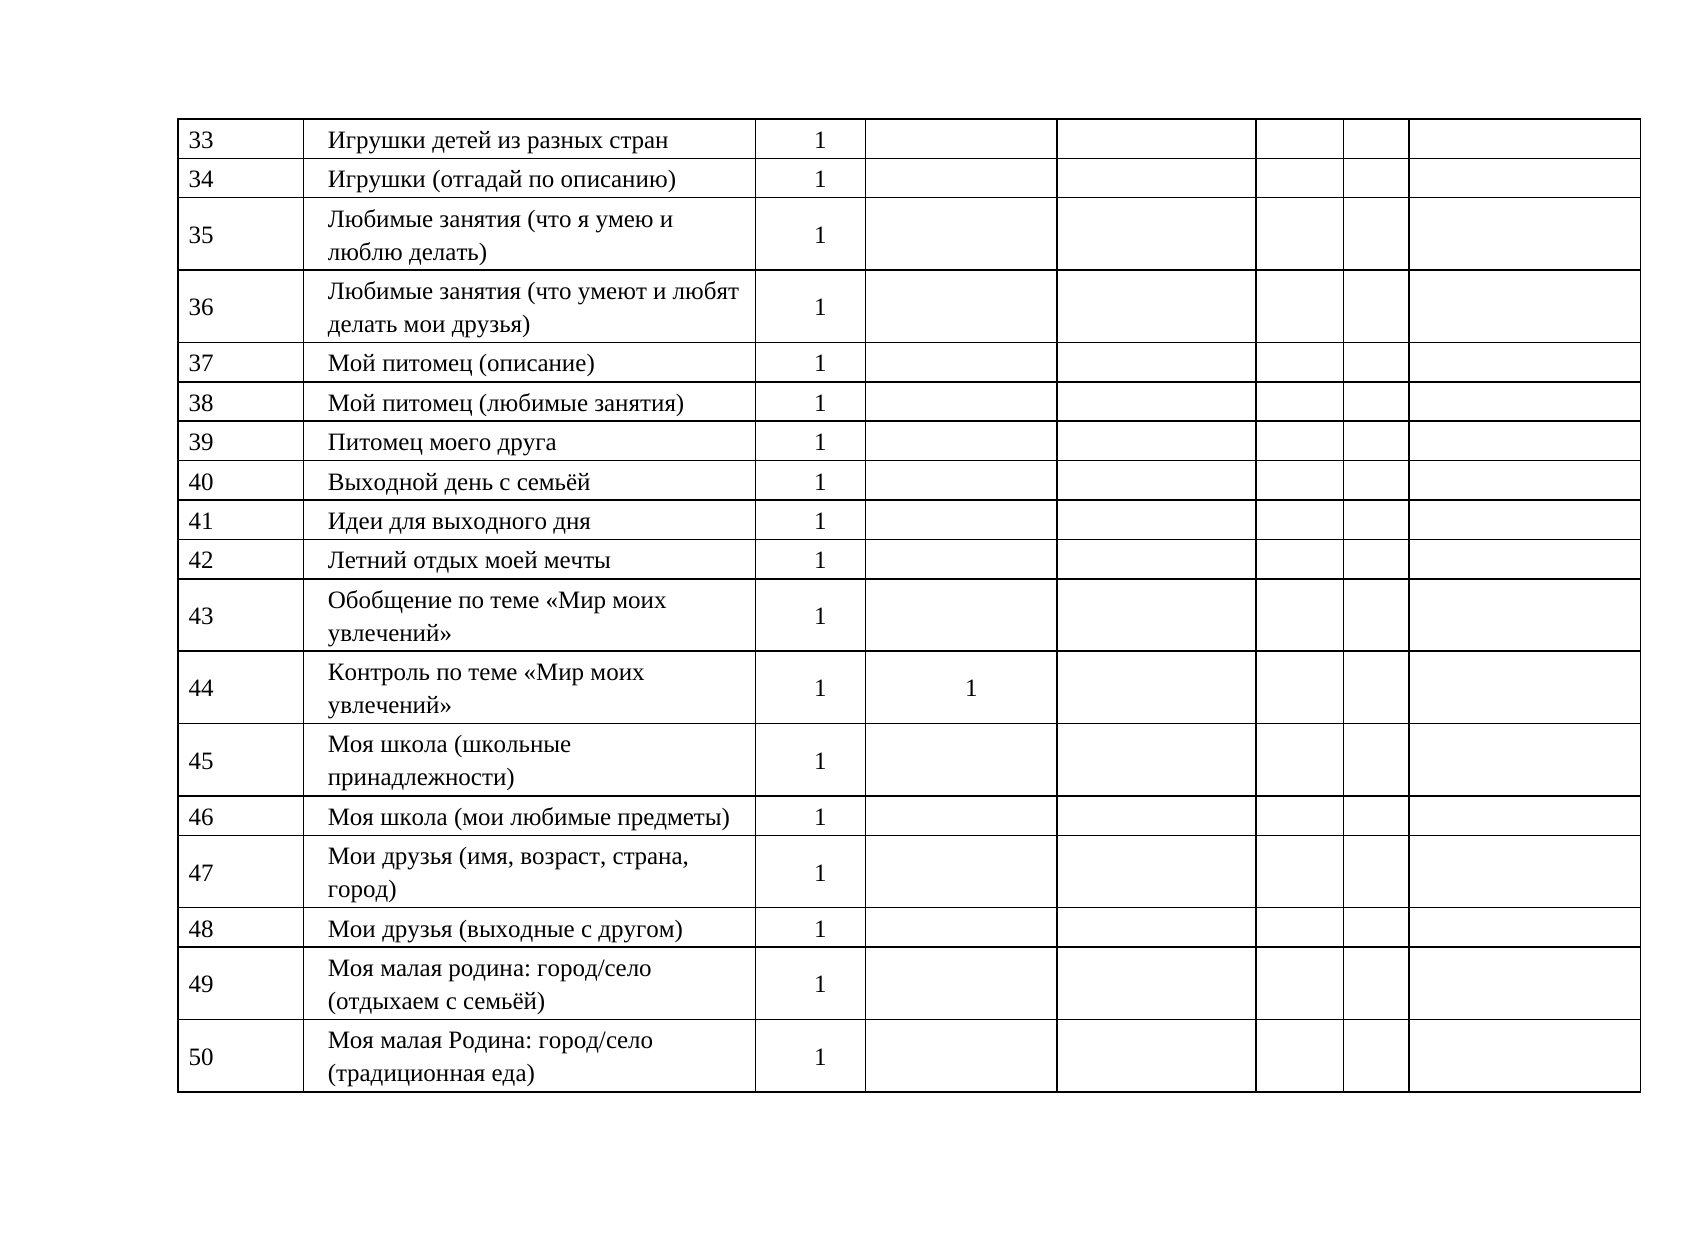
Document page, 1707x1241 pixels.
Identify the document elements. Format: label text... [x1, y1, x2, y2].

table_cell [1344, 501, 1408, 538]
table_cell Летний отдых моей мечты [304, 540, 755, 578]
table_cell 50 [179, 1020, 303, 1091]
table_cell 34 [179, 159, 303, 197]
table_cell [1410, 198, 1640, 269]
table_cell [1410, 580, 1640, 650]
table_cell 37 [179, 343, 303, 381]
table_cell [866, 159, 1056, 197]
table_cell Мои друзья (выходные с другом) [304, 908, 755, 946]
table_cell 1 [756, 343, 865, 381]
table_cell [1058, 271, 1255, 342]
table_cell [1344, 120, 1408, 157]
table_cell [1257, 724, 1343, 795]
table_cell [1058, 461, 1255, 499]
table_cell 47 [179, 836, 303, 907]
table_cell 1 [756, 198, 865, 269]
table_cell [1257, 501, 1343, 538]
table_cell [1257, 343, 1343, 381]
table_cell [1257, 422, 1343, 460]
table_cell [1257, 540, 1343, 578]
table_cell [1410, 652, 1640, 723]
table_cell [866, 198, 1056, 269]
table_cell [1344, 948, 1408, 1019]
table_cell [1058, 724, 1255, 795]
table_cell [866, 797, 1056, 834]
table_cell 1 [756, 1020, 865, 1091]
table_cell [1410, 724, 1640, 795]
table_cell [1257, 1020, 1343, 1091]
table_cell Мой питомец (любимые занятия) [304, 383, 755, 420]
table_cell 1 [756, 501, 865, 538]
table_cell [866, 540, 1056, 578]
table_cell [1058, 422, 1255, 460]
table_cell [1344, 836, 1408, 907]
table_cell Питомец моего друга [304, 422, 755, 460]
table_cell Моя школа (школьные принадлежности) [304, 724, 755, 795]
table_cell [1257, 271, 1343, 342]
table_cell [1344, 461, 1408, 499]
table_cell [1410, 836, 1640, 907]
table_cell [866, 422, 1056, 460]
table_cell Мой питомец (описание) [304, 343, 755, 381]
table_cell [1257, 836, 1343, 907]
table_cell 35 [179, 198, 303, 269]
table_cell [1058, 540, 1255, 578]
table_cell [1058, 836, 1255, 907]
table_cell [866, 343, 1056, 381]
table_cell 43 [179, 580, 303, 650]
table_cell [1344, 271, 1408, 342]
table_cell [1410, 383, 1640, 420]
table_cell [866, 908, 1056, 946]
table_cell [1410, 343, 1640, 381]
table_cell [866, 948, 1056, 1019]
table_cell 1 [756, 461, 865, 499]
table_cell 1 [756, 159, 865, 197]
table_cell [1058, 948, 1255, 1019]
table_cell Игрушки (отгадай по описанию) [304, 159, 755, 197]
table_cell [1410, 908, 1640, 946]
table_cell 1 [756, 836, 865, 907]
table_cell [1344, 343, 1408, 381]
table_cell Игрушки детей из разных стран [304, 120, 755, 157]
table_cell [866, 271, 1056, 342]
table_cell [1058, 501, 1255, 538]
table_cell [1410, 948, 1640, 1019]
table_cell [1058, 580, 1255, 650]
table_cell [866, 501, 1056, 538]
table_cell [1410, 540, 1640, 578]
table_cell [1058, 120, 1255, 157]
table_cell 41 [179, 501, 303, 538]
table_cell [1058, 383, 1255, 420]
table_cell [866, 836, 1056, 907]
table_cell [866, 1020, 1056, 1091]
table_cell [1058, 198, 1255, 269]
table_cell [866, 461, 1056, 499]
table_cell 33 [179, 120, 303, 157]
table_cell [1058, 908, 1255, 946]
table_cell Моя школа (мои любимые предметы) [304, 797, 755, 834]
table_cell [1257, 797, 1343, 834]
table_cell [1344, 652, 1408, 723]
table_cell 49 [179, 948, 303, 1019]
table_cell [1344, 797, 1408, 834]
table_cell [1344, 422, 1408, 460]
table_cell 1 [756, 908, 865, 946]
table_cell [1410, 797, 1640, 834]
table_cell 1 [756, 422, 865, 460]
table_cell [1410, 271, 1640, 342]
table_cell 1 [756, 383, 865, 420]
table_cell 1 [756, 724, 865, 795]
table_cell [1257, 198, 1343, 269]
table_cell 1 [756, 120, 865, 157]
table_cell 44 [179, 652, 303, 723]
table_cell [1257, 120, 1343, 157]
table_cell Контроль по теме «Мир моих увлечений» [304, 652, 755, 723]
table_cell [1410, 159, 1640, 197]
table_cell [1257, 159, 1343, 197]
table_cell [1344, 1020, 1408, 1091]
table_cell [1257, 383, 1343, 420]
table_cell [1344, 159, 1408, 197]
table_cell [1410, 422, 1640, 460]
table_cell 1 [756, 797, 865, 834]
table_cell [1257, 948, 1343, 1019]
table_cell [1058, 1020, 1255, 1091]
table_cell [866, 120, 1056, 157]
table_cell 46 [179, 797, 303, 834]
table_cell 1 [756, 652, 865, 723]
table_cell 36 [179, 271, 303, 342]
table_cell 45 [179, 724, 303, 795]
table_cell [1257, 461, 1343, 499]
table_cell 1 [756, 948, 865, 1019]
table_cell [1410, 461, 1640, 499]
table_cell [1058, 652, 1255, 723]
table_cell Идеи для выходного дня [304, 501, 755, 538]
table_cell 48 [179, 908, 303, 946]
table_cell 1 [866, 652, 1056, 723]
table_cell [1410, 1020, 1640, 1091]
table_cell Моя малая родина: город/село (отдыхаем с семьёй) [304, 948, 755, 1019]
table_cell Обобщение по теме «Мир моих увлечений» [304, 580, 755, 650]
table_cell Мои друзья (имя, возраст, страна, город) [304, 836, 755, 907]
table_cell [1344, 724, 1408, 795]
table_cell [1344, 383, 1408, 420]
table_cell [1257, 652, 1343, 723]
table_cell [866, 580, 1056, 650]
table_cell [1344, 540, 1408, 578]
table_cell [1257, 908, 1343, 946]
table_cell 40 [179, 461, 303, 499]
table_cell Любимые занятия (что я умею и люблю делать) [304, 198, 755, 269]
table_cell [1344, 580, 1408, 650]
table_cell [1058, 343, 1255, 381]
table_cell [1257, 580, 1343, 650]
table_cell [1344, 198, 1408, 269]
table_cell [1410, 501, 1640, 538]
table_cell [866, 383, 1056, 420]
table_cell 39 [179, 422, 303, 460]
table_cell [1058, 159, 1255, 197]
table_cell Моя малая Родина: город/село (традиционная еда) [304, 1020, 755, 1091]
table_cell 1 [756, 540, 865, 578]
table_cell 42 [179, 540, 303, 578]
table_cell [1410, 120, 1640, 157]
table_cell [1058, 797, 1255, 834]
table_cell Любимые занятия (что умеют и любят делать мои друзья) [304, 271, 755, 342]
table_cell Выходной день с семьёй [304, 461, 755, 499]
table_cell 1 [756, 271, 865, 342]
table_cell 1 [756, 580, 865, 650]
table_cell [1344, 908, 1408, 946]
table_cell 38 [179, 383, 303, 420]
table_cell [866, 724, 1056, 795]
